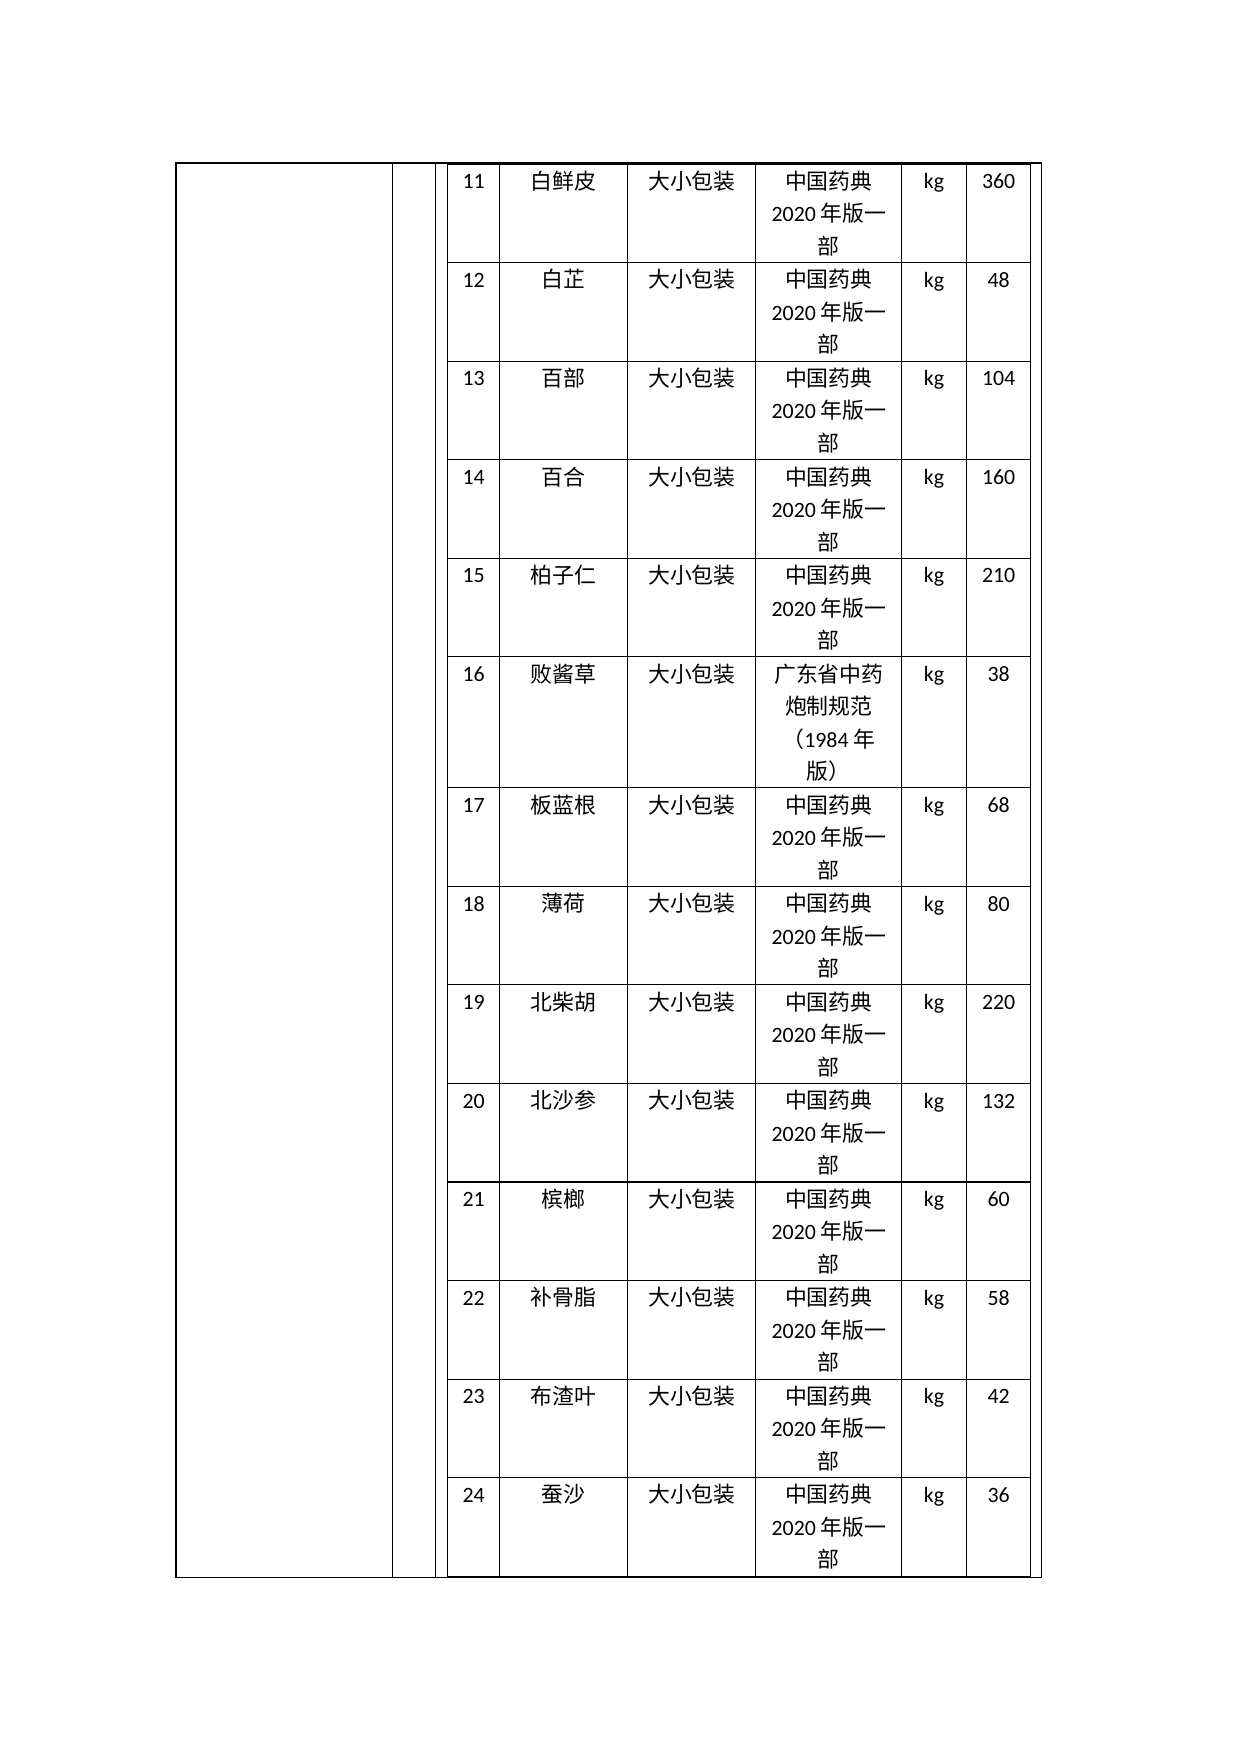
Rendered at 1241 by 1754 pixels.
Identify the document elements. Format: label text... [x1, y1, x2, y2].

table_cell 一、规格及执行标准： 中药饮片需求一览表 [756, 657, 901, 787]
table_cell 一、规格及执行标准： 中药饮片需求一览表 [500, 1183, 627, 1280]
table_cell 一、规格及执行标准： 中药饮片需求一览表 [756, 1084, 901, 1181]
table_cell 一、规格及执行标准： 中药饮片需求一览表 [500, 559, 627, 656]
table_cell 一、规格及执行标准： 中药饮片需求一览表 [500, 1281, 627, 1379]
table_cell 一、规格及执行标准： 中药饮片需求一览表 [967, 165, 1030, 262]
table_cell 1 [393, 164, 435, 1577]
table_cell 一、规格及执行标准： 中药饮片需求一览表 [628, 1183, 755, 1280]
table_cell 一、规格及执行标准： 中药饮片需求一览表 [500, 1084, 627, 1181]
table_cell 一、规格及执行标准： 中药饮片需求一览表 [902, 985, 966, 1083]
table_cell 一、规格及执行标准： 中药饮片需求一览表 [967, 788, 1030, 886]
table_cell 一、规格及执行标准： 中药饮片需求一览表 [967, 559, 1030, 656]
table_cell 一、规格及执行标准： 中药饮片需求一览表 [448, 460, 499, 558]
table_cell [756, 1478, 901, 1576]
table_cell 一、规格及执行标准： 中药饮片需求一览表 [628, 1084, 755, 1181]
table_cell 一、规格及执行标准： 中药饮片需求一览表 [500, 788, 627, 886]
table_cell 一、规格及执行标准： 中药饮片需求一览表 [967, 362, 1030, 459]
table_cell 一、规格及执行标准： 中药饮片需求一览表 [500, 460, 627, 558]
table_cell 一、规格及执行标准： 中药饮片需求一览表 [448, 887, 499, 984]
table_cell 一、规格及执行标准： 中药饮片需求一览表 [628, 1281, 755, 1379]
table_cell [177, 164, 392, 1577]
table_cell 一、规格及执行标准： 中药饮片需求一览表 [902, 1380, 966, 1477]
table_cell 一、规格及执行标准： 中药饮片需求一览表 [902, 887, 966, 984]
table_cell 一、规格及执行标准： 中药饮片需求一览表 [967, 887, 1030, 984]
table_cell 一、规格及执行标准： 中药饮片需求一览表 [967, 985, 1030, 1083]
table_cell 一、规格及执行标准： 中药饮片需求一览表 [756, 1183, 901, 1280]
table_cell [500, 1478, 627, 1576]
table_cell 一、规格及执行标准： 中药饮片需求一览表 [967, 657, 1030, 787]
table_cell 一、规格及执行标准： 中药饮片需求一览表 [756, 1380, 901, 1477]
table_cell 一、规格及执行标准： 中药饮片需求一览表 [628, 362, 755, 459]
table_cell 一、规格及执行标准： 中药饮片需求一览表 [500, 985, 627, 1083]
table_cell 一、规格及执行标准： 中药饮片需求一览表 [902, 657, 966, 787]
table_cell 一、规格及执行标准： 中药饮片需求一览表 [448, 657, 499, 787]
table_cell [967, 1478, 1030, 1576]
table_cell 一、规格及执行标准： 中药饮片需求一览表 [448, 1183, 499, 1280]
table_cell 一、规格及执行标准： 中药饮片需求一览表 [448, 985, 499, 1083]
table_cell 一、规格及执行标准： 中药饮片需求一览表 [448, 263, 499, 361]
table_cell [436, 164, 447, 1577]
table_cell 一、规格及执行标准： 中药饮片需求一览表 [902, 559, 966, 656]
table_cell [448, 1478, 499, 1576]
table_cell 一、规格及执行标准： 中药饮片需求一览表 [756, 165, 901, 262]
table_cell 一、规格及执行标准： 中药饮片需求一览表 [628, 657, 755, 787]
table_cell 一、规格及执行标准： 中药饮片需求一览表 [756, 985, 901, 1083]
table_cell 一、规格及执行标准： 中药饮片需求一览表 [448, 788, 499, 886]
table_cell 一、规格及执行标准： 中药饮片需求一览表 [902, 1183, 966, 1280]
table_cell 一、规格及执行标准： 中药饮片需求一览表 [902, 460, 966, 558]
table_cell 一、规格及执行标准： 中药饮片需求一览表 [448, 1084, 499, 1181]
table_cell 一、规格及执行标准： 中药饮片需求一览表 [902, 362, 966, 459]
table_cell 一、规格及执行标准： 中药饮片需求一览表 [628, 788, 755, 886]
table_cell 一、规格及执行标准： 中药饮片需求一览表 [500, 263, 627, 361]
table_cell 一、规格及执行标准： 中药饮片需求一览表 [628, 559, 755, 656]
table_cell 一、规格及执行标准： 中药饮片需求一览表 [967, 1084, 1030, 1181]
table_cell 一、规格及执行标准： 中药饮片需求一览表 [967, 460, 1030, 558]
table_cell 一、规格及执行标准： 中药饮片需求一览表 [902, 1084, 966, 1181]
table_cell 一、规格及执行标准： 中药饮片需求一览表 [756, 1281, 901, 1379]
table_cell 一、规格及执行标准： 中药饮片需求一览表 [967, 1281, 1030, 1379]
table_cell 一、规格及执行标准： 中药饮片需求一览表 [500, 887, 627, 984]
table_cell 一、规格及执行标准： 中药饮片需求一览表 [448, 1281, 499, 1379]
table_cell 一、规格及执行标准： 中药饮片需求一览表 [448, 362, 499, 459]
table_cell 一、规格及执行标准： 中药饮片需求一览表 [902, 1281, 966, 1379]
table_cell 一、规格及执行标准： 中药饮片需求一览表 [448, 1380, 499, 1477]
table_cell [902, 1478, 966, 1576]
table_cell 一、规格及执行标准： 中药饮片需求一览表 [756, 788, 901, 886]
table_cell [628, 1478, 755, 1576]
table_cell 一、规格及执行标准： 中药饮片需求一览表 [500, 362, 627, 459]
table_cell 一、规格及执行标准： 中药饮片需求一览表 [756, 460, 901, 558]
table_cell 一、规格及执行标准： 中药饮片需求一览表 [756, 263, 901, 361]
table_cell 一、规格及执行标准： 中药饮片需求一览表 [902, 263, 966, 361]
table_cell 一、规格及执行标准： 中药饮片需求一览表 [448, 559, 499, 656]
table_cell 一、规格及执行标准： 中药饮片需求一览表 [500, 657, 627, 787]
table_cell 一、规格及执行标准： 中药饮片需求一览表 [448, 165, 499, 262]
table_cell 一、规格及执行标准： 中药饮片需求一览表 [628, 1380, 755, 1477]
table_cell 一、规格及执行标准： 中药饮片需求一览表 [967, 1183, 1030, 1280]
table_cell 一、规格及执行标准： 中药饮片需求一览表 [628, 165, 755, 262]
table_cell 一、规格及执行标准： 中药饮片需求一览表 [902, 788, 966, 886]
table_cell 一、规格及执行标准： 中药饮片需求一览表 [628, 887, 755, 984]
table_cell 一、规格及执行标准： 中药饮片需求一览表 [967, 263, 1030, 361]
table_cell 一、规格及执行标准： 中药饮片需求一览表 [628, 985, 755, 1083]
table_cell 一、规格及执行标准： 中药饮片需求一览表 [628, 263, 755, 361]
table_cell 一、规格及执行标准： 中药饮片需求一览表 [756, 559, 901, 656]
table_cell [1031, 164, 1041, 1577]
table_cell 一、规格及执行标准： 中药饮片需求一览表 [756, 362, 901, 459]
table_cell 一、规格及执行标准： 中药饮片需求一览表 [902, 165, 966, 262]
table_cell 一、规格及执行标准： 中药饮片需求一览表 [756, 887, 901, 984]
table_cell 一、规格及执行标准： 中药饮片需求一览表 [500, 1380, 627, 1477]
table_cell 一、规格及执行标准： 中药饮片需求一览表 [500, 165, 627, 262]
table_cell 一、规格及执行标准： 中药饮片需求一览表 [628, 460, 755, 558]
table_cell 一、规格及执行标准： 中药饮片需求一览表 [967, 1380, 1030, 1477]
